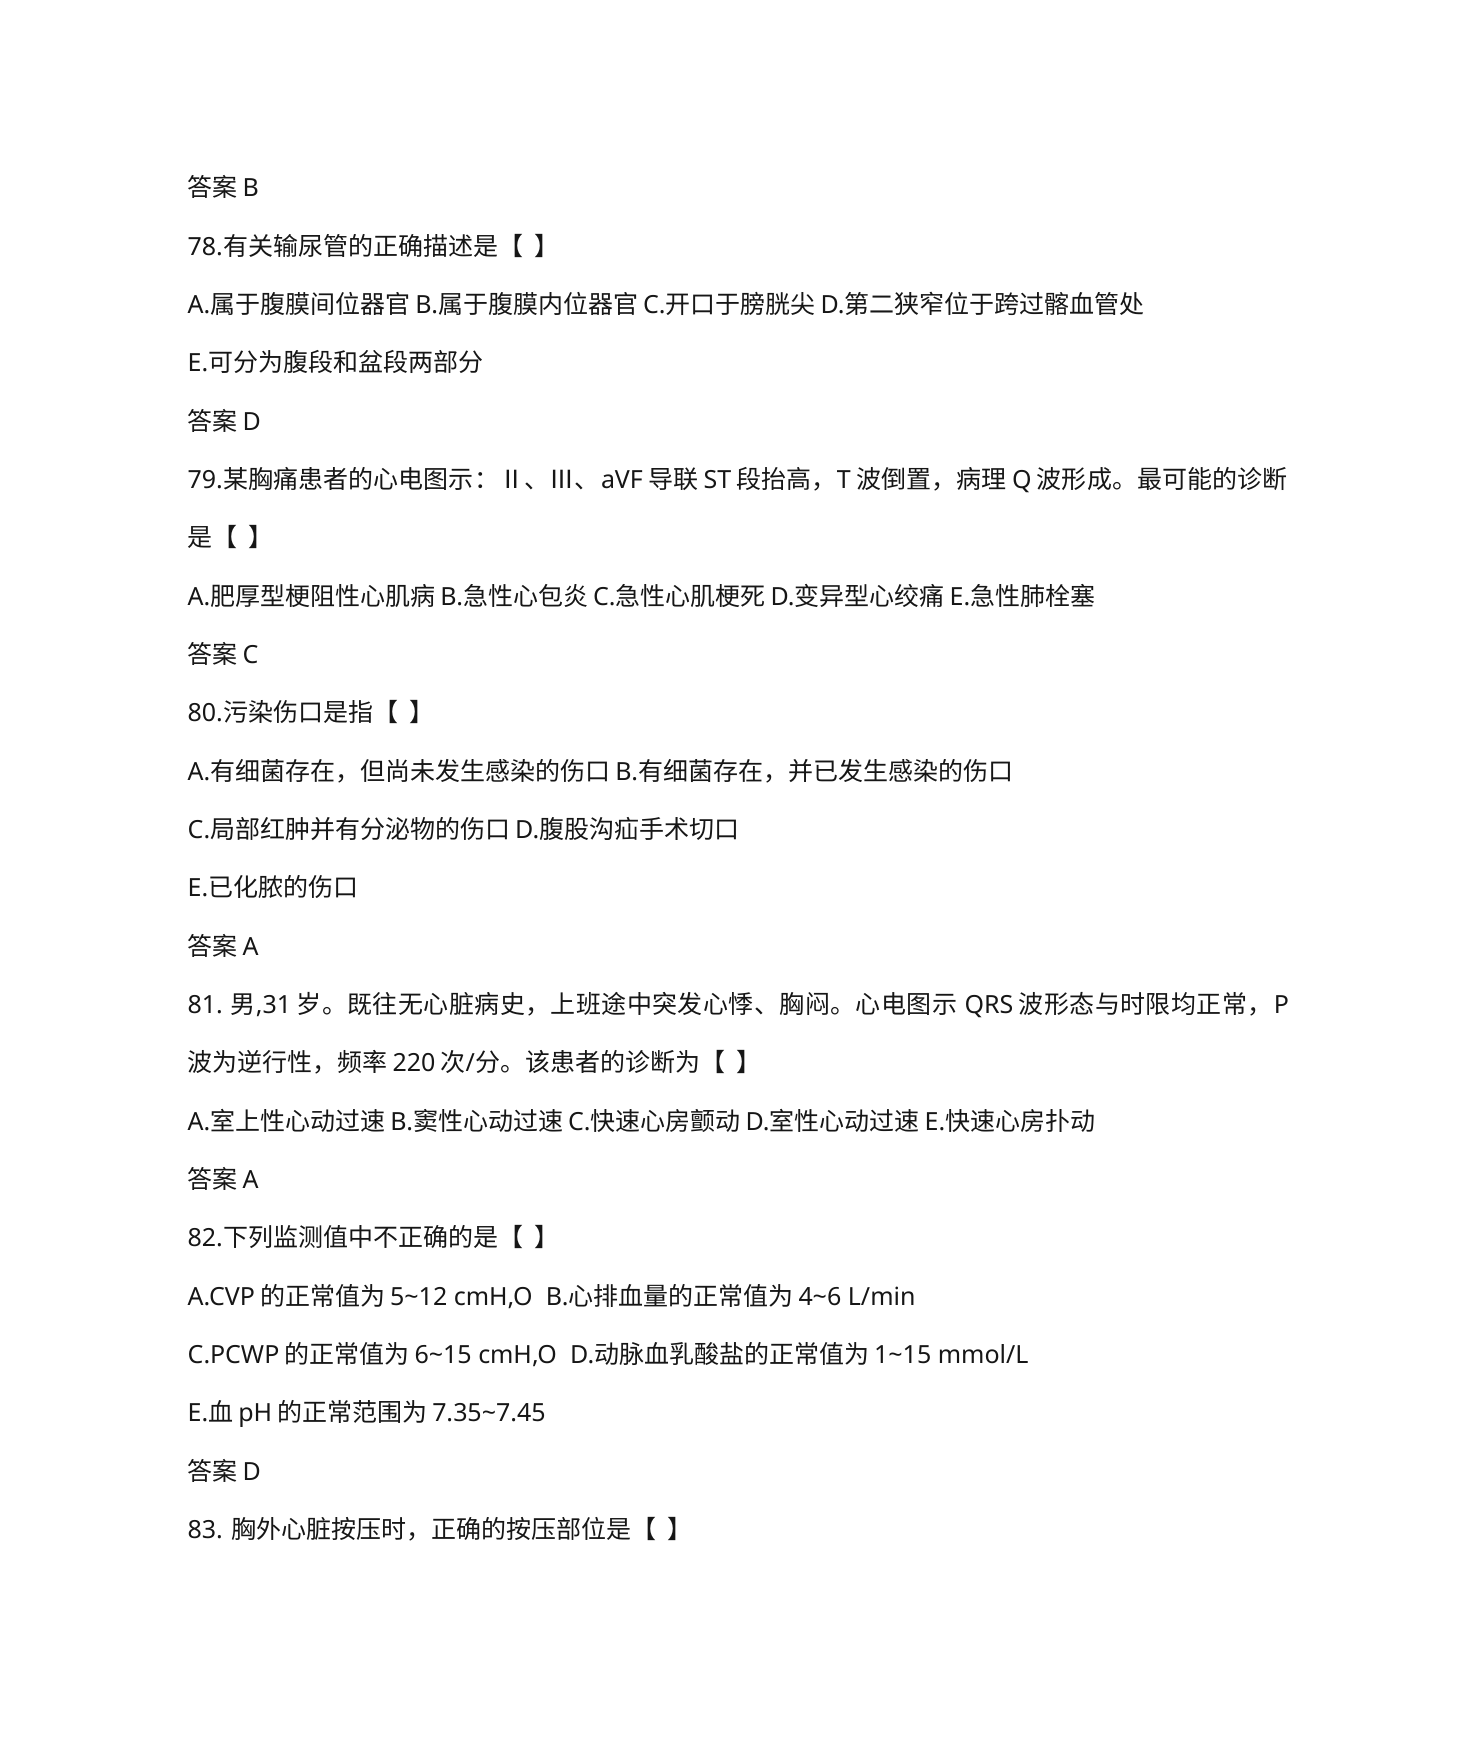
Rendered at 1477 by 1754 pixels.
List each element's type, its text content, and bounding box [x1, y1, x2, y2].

text 80.污染伤口是指【 】 [187, 675, 1289, 733]
text A.肥厚型梗阻性心肌病B.急性心包炎C.急性心肌梗死D.变异型心绞痛E.急性肺栓塞 [187, 558, 1289, 617]
text 79.某胸痛患者的心电图示：Ⅱ、Ⅲ、aVF导联ST段抬高，T波倒置，病理Q波形成。最可能的诊断是【 】 [187, 442, 1289, 558]
text 答案A [187, 1142, 1289, 1200]
text 81. 男,31岁。既往无心脏病史，上班途中突发心悸、胸闷。心电图示QRS波形态与时限均正常，P波为逆行性，频率220次/分。该患者的诊断为【 】 [187, 967, 1289, 1083]
text 答案C [187, 617, 1289, 675]
text E.已化脓的伤口 [187, 850, 1289, 908]
list 胸外心脏按压时，正确的按压部位是【 】 [187, 1492, 1289, 1550]
text 答案A [187, 908, 1289, 967]
text E.可分为腹段和盆段两部分 [187, 325, 1289, 383]
text C.PCWP的正常值为6~15 cmH,O D.动脉血乳酸盐的正常值为1~15 mmol/L [187, 1317, 1289, 1375]
text 答案D [187, 1433, 1289, 1492]
text 82.下列监测值中不正确的是【 】 [187, 1200, 1289, 1258]
text A.CVP的正常值为5~12 cmH,O B.心排血量的正常值为4~6 L/min [187, 1258, 1289, 1317]
text A.室上性心动过速B.窦性心动过速C.快速心房颤动D.室性心动过速E.快速心房扑动 [187, 1083, 1289, 1142]
text 78.有关输尿管的正确描述是【 】 [187, 208, 1289, 267]
text 答案B [187, 150, 1289, 208]
text 答案D [187, 383, 1289, 442]
text C.局部红肿并有分泌物的伤口D.腹股沟疝手术切口 [187, 792, 1289, 850]
text A.有细菌存在，但尚未发生感染的伤口B.有细菌存在，并已发生感染的伤口 [187, 733, 1289, 792]
text E.血pH的正常范围为7.35~7.45 [187, 1375, 1289, 1433]
text A.属于腹膜间位器官B.属于腹膜内位器官C.开口于膀胱尖D.第二狭窄位于跨过髂血管处 [187, 267, 1289, 325]
